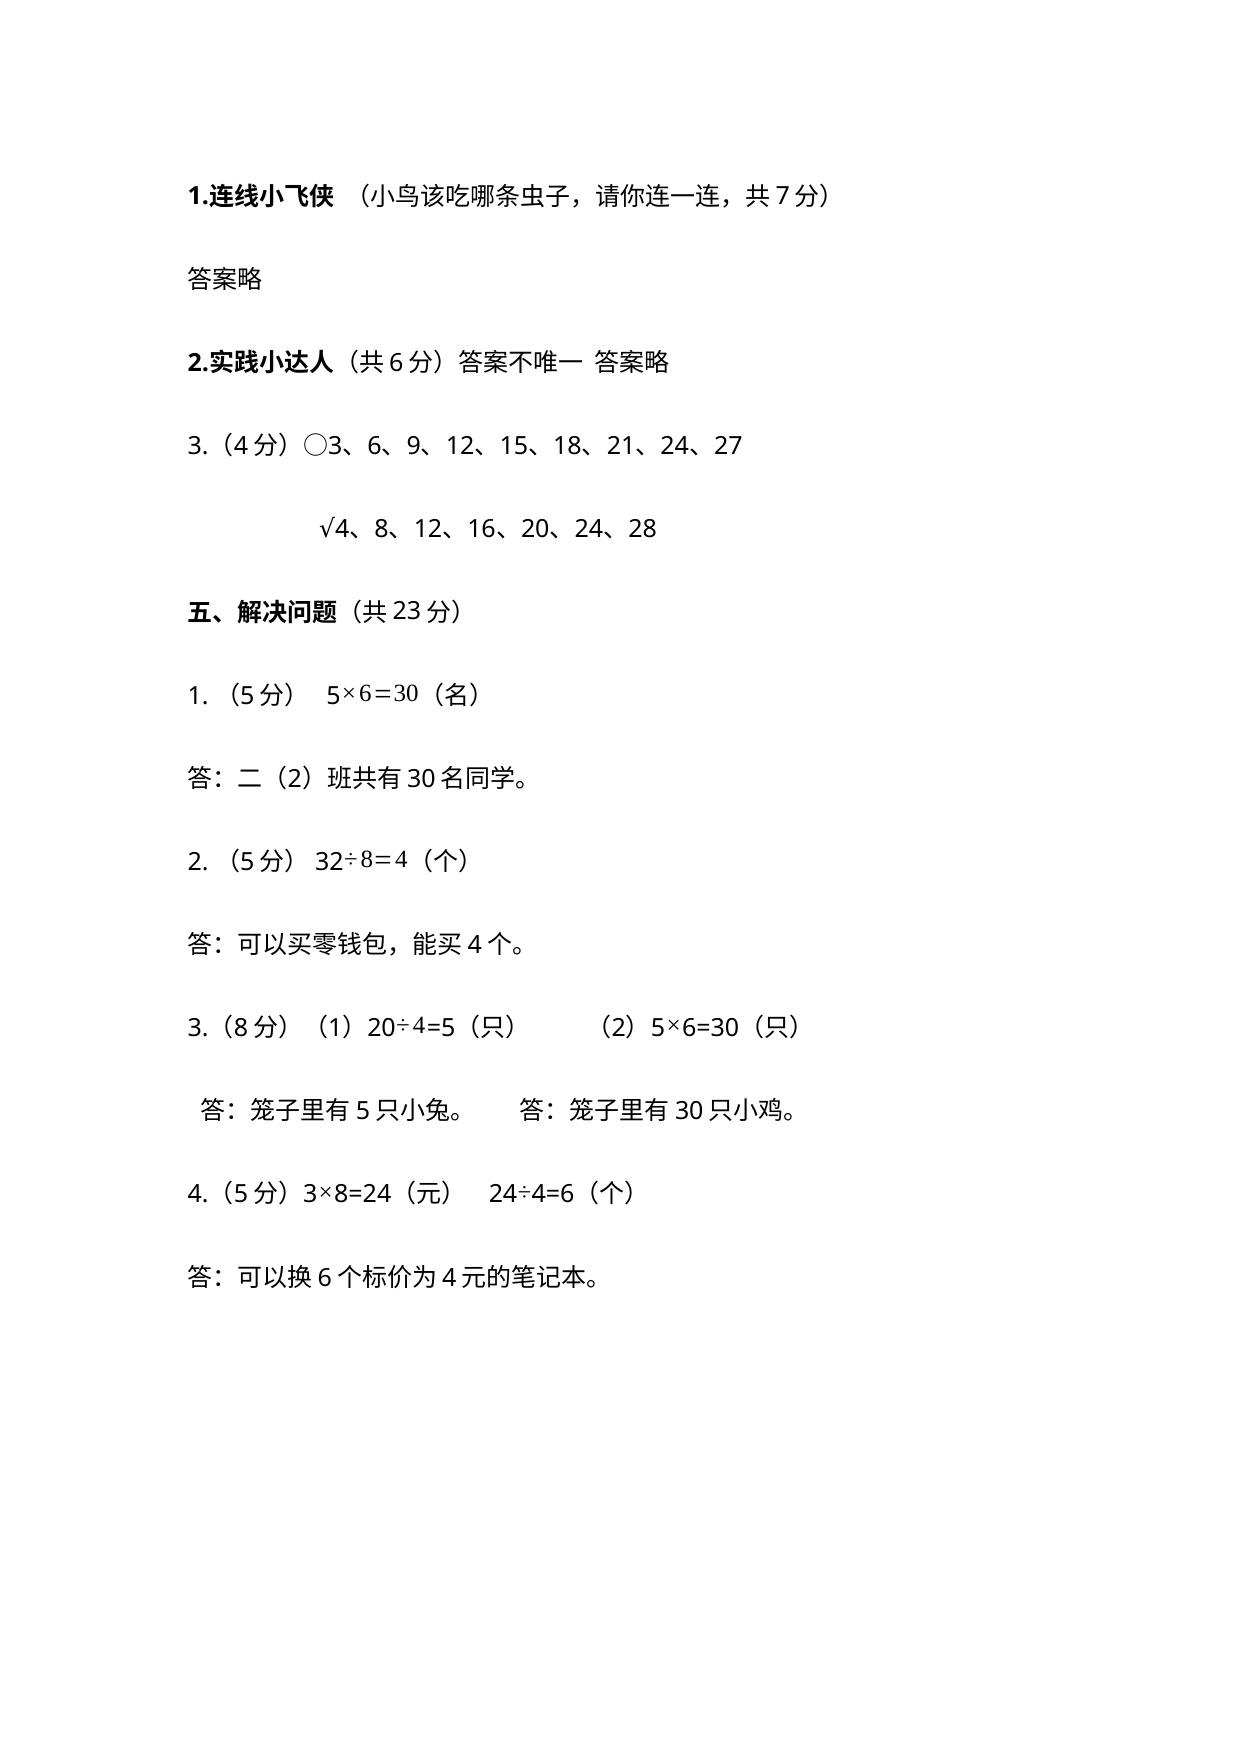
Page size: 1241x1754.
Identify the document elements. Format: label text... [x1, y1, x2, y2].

text 五、解决问题（共23分） [187, 578, 1053, 643]
text 答：可以换6个标价为4元的笔记本。 [187, 1243, 1053, 1308]
list （5分） 5（名） [187, 661, 1053, 726]
text 3.（4分）○3、6、9、12、15、18、21、24、27 [187, 411, 1053, 476]
text 答案略 [187, 245, 1053, 310]
text √4、8、12、16、20、24、28 [187, 494, 1053, 559]
list （5分） 32（个） [187, 827, 1053, 892]
text 答：笼子里有5只小兔。 答：笼子里有30只小鸡。 [187, 1076, 1053, 1141]
text 1.连线小飞侠 （小鸟该吃哪条虫子，请你连一连，共7分） [187, 162, 1053, 227]
text 4.（5分）38=24（元） 244=6（个） [187, 1159, 1053, 1224]
text 答：二（2）班共有30名同学。 [187, 744, 1053, 809]
text 2.实践小达人（共6分）答案不唯一 答案略 [187, 328, 1053, 393]
text 3.（8分）（1）20=5（只） （2）56=30（只） [187, 993, 1053, 1058]
text 答：可以买零钱包，能买4个。 [187, 910, 1053, 975]
